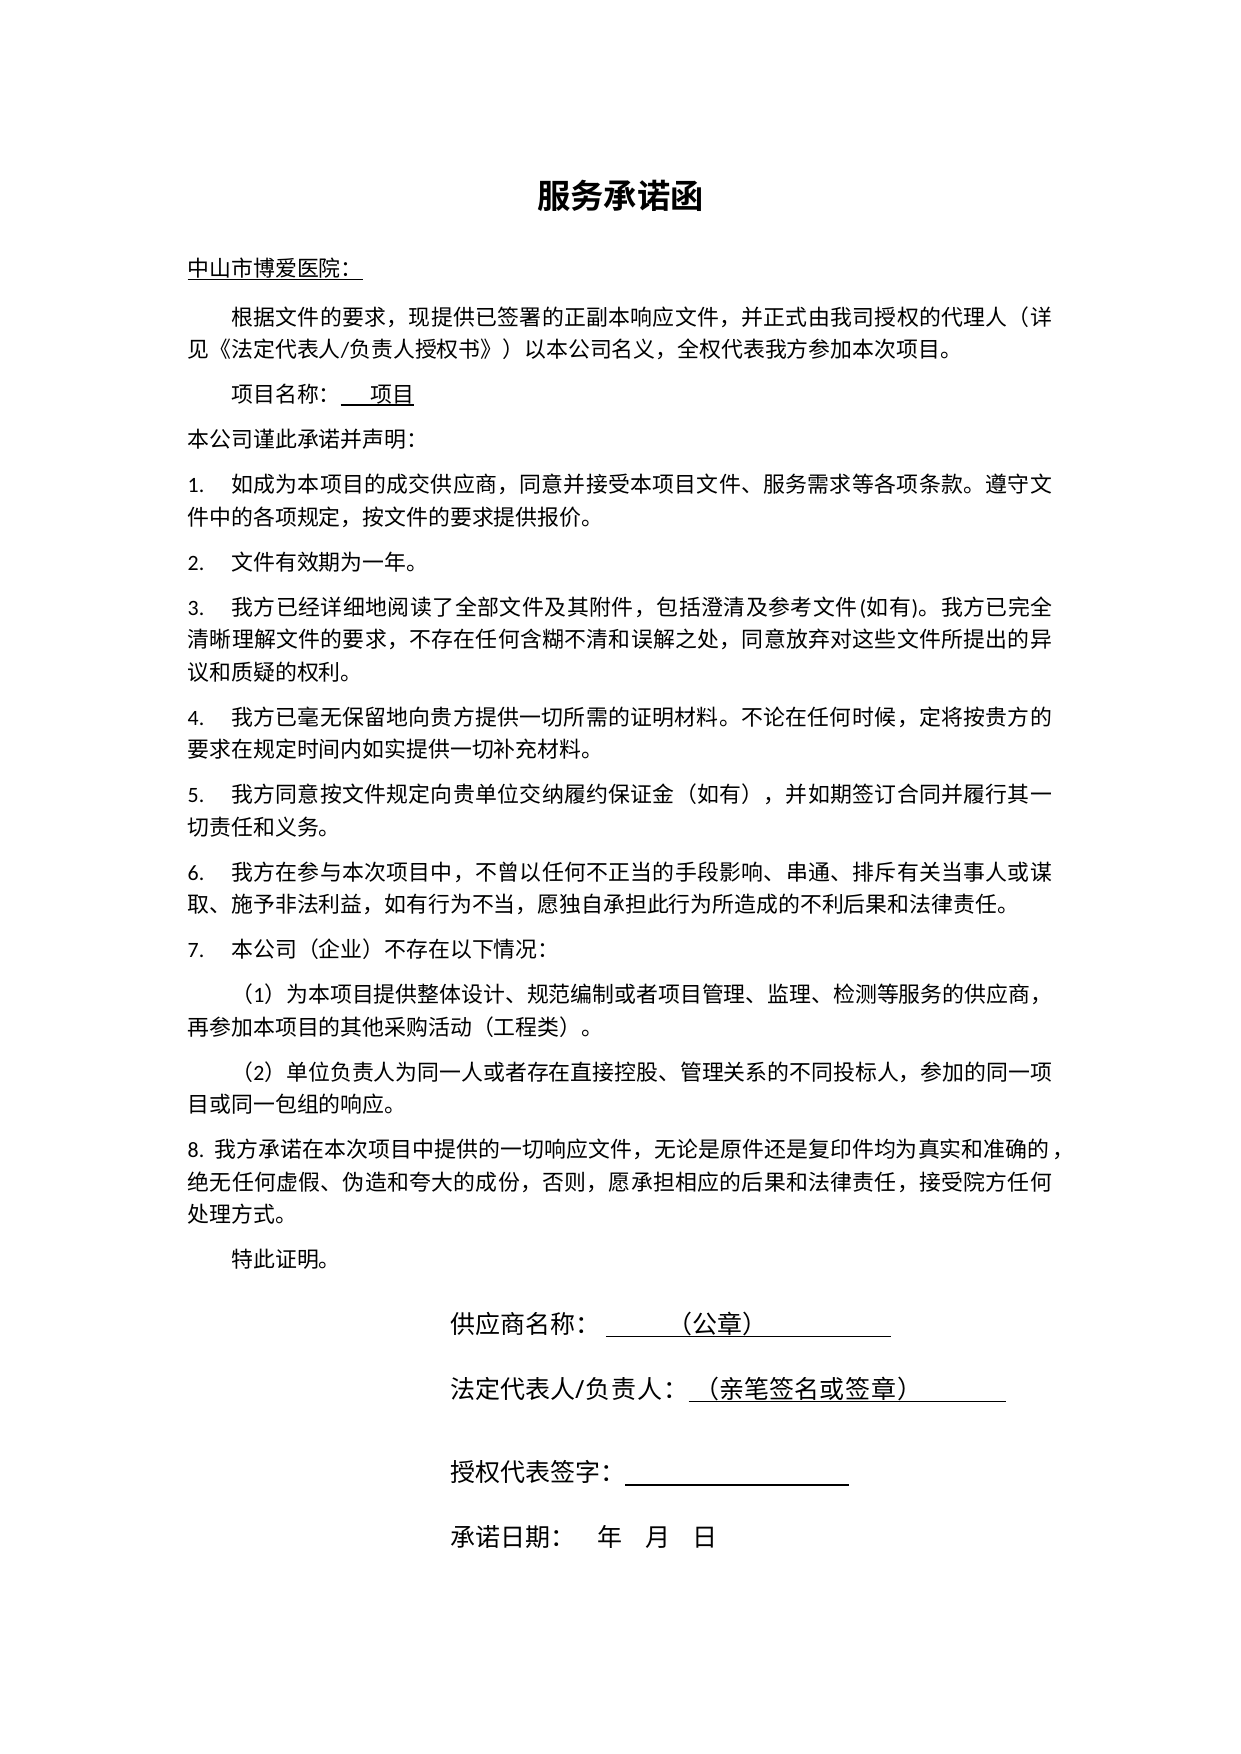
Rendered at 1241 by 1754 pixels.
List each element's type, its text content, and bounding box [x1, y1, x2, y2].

text 2. 文件有效期为一年。 [187, 544, 1053, 577]
text 授权代表签字： [187, 1438, 1053, 1503]
text 6. 我方在参与本次项目中，不曾以任何不正当的手段影响、串通、排斥有关当事人或谋取、施予非法利益，如有行为不当，愿独自承担此行为所造成的不利后果和法律责任。 [187, 854, 1053, 919]
text 5. 我方同意按文件规定向贵单位交纳履约保证金（如有），并如期签订合同并履行其一切责任和义务。 [187, 777, 1053, 842]
text 法定代表人/负责人： （亲笔签名或签章） [187, 1355, 1053, 1420]
text （1）为本项目提供整体设计、规范编制或者项目管理、监理、检测等服务的供应商，再参加本项目的其他采购活动（工程类）。 [187, 977, 1053, 1042]
text 承诺日期： 年 月 日 [187, 1503, 1053, 1568]
text 本公司谨此承诺并声明： [187, 422, 1053, 454]
text 4. 我方已毫无保留地向贵方提供一切所需的证明材料。不论在任何时候，定将按贵方的要求在规定时间内如实提供一切补充材料。 [187, 699, 1053, 764]
text 项目名称： 项目 [187, 377, 1053, 409]
text 供应商名称： （公章） [187, 1290, 1053, 1355]
text 中山市博爱医院： [187, 251, 1053, 283]
text （2）单位负责人为同一人或者存在直接控股、管理关系的不同投标人，参加的同一项目或同一包组的响应。 [187, 1054, 1053, 1119]
text 服务承诺函 [187, 162, 1053, 227]
text 特此证明。 [187, 1242, 1053, 1274]
text 7. 本公司（企业）不存在以下情况： [187, 932, 1053, 964]
text 8. 我方承诺在本次项目中提供的一切响应文件，无论是原件还是复印件均为真实和准确的，绝无任何虚假、伪造和夸大的成份，否则，愿承担相应的后果和法律责任，接受院方任何处理方式。 [187, 1132, 1053, 1229]
text 1. 如成为本项目的成交供应商，同意并接受本项目文件、服务需求等各项条款。遵守文件中的各项规定，按文件的要求提供报价。 [187, 467, 1053, 532]
text 3. 我方已经详细地阅读了全部文件及其附件，包括澄清及参考文件(如有)。我方已完全清晰理解文件的要求，不存在任何含糊不清和误解之处，同意放弃对这些文件所提出的异议和质疑的权利。 [187, 589, 1053, 687]
text 根据文件的要求，现提供已签署的正副本响应文件，并正式由我司授权的代理人（详见《法定代表人/负责人授权书》）以本公司名义，全权代表我方参加本次项目。 [187, 299, 1053, 364]
